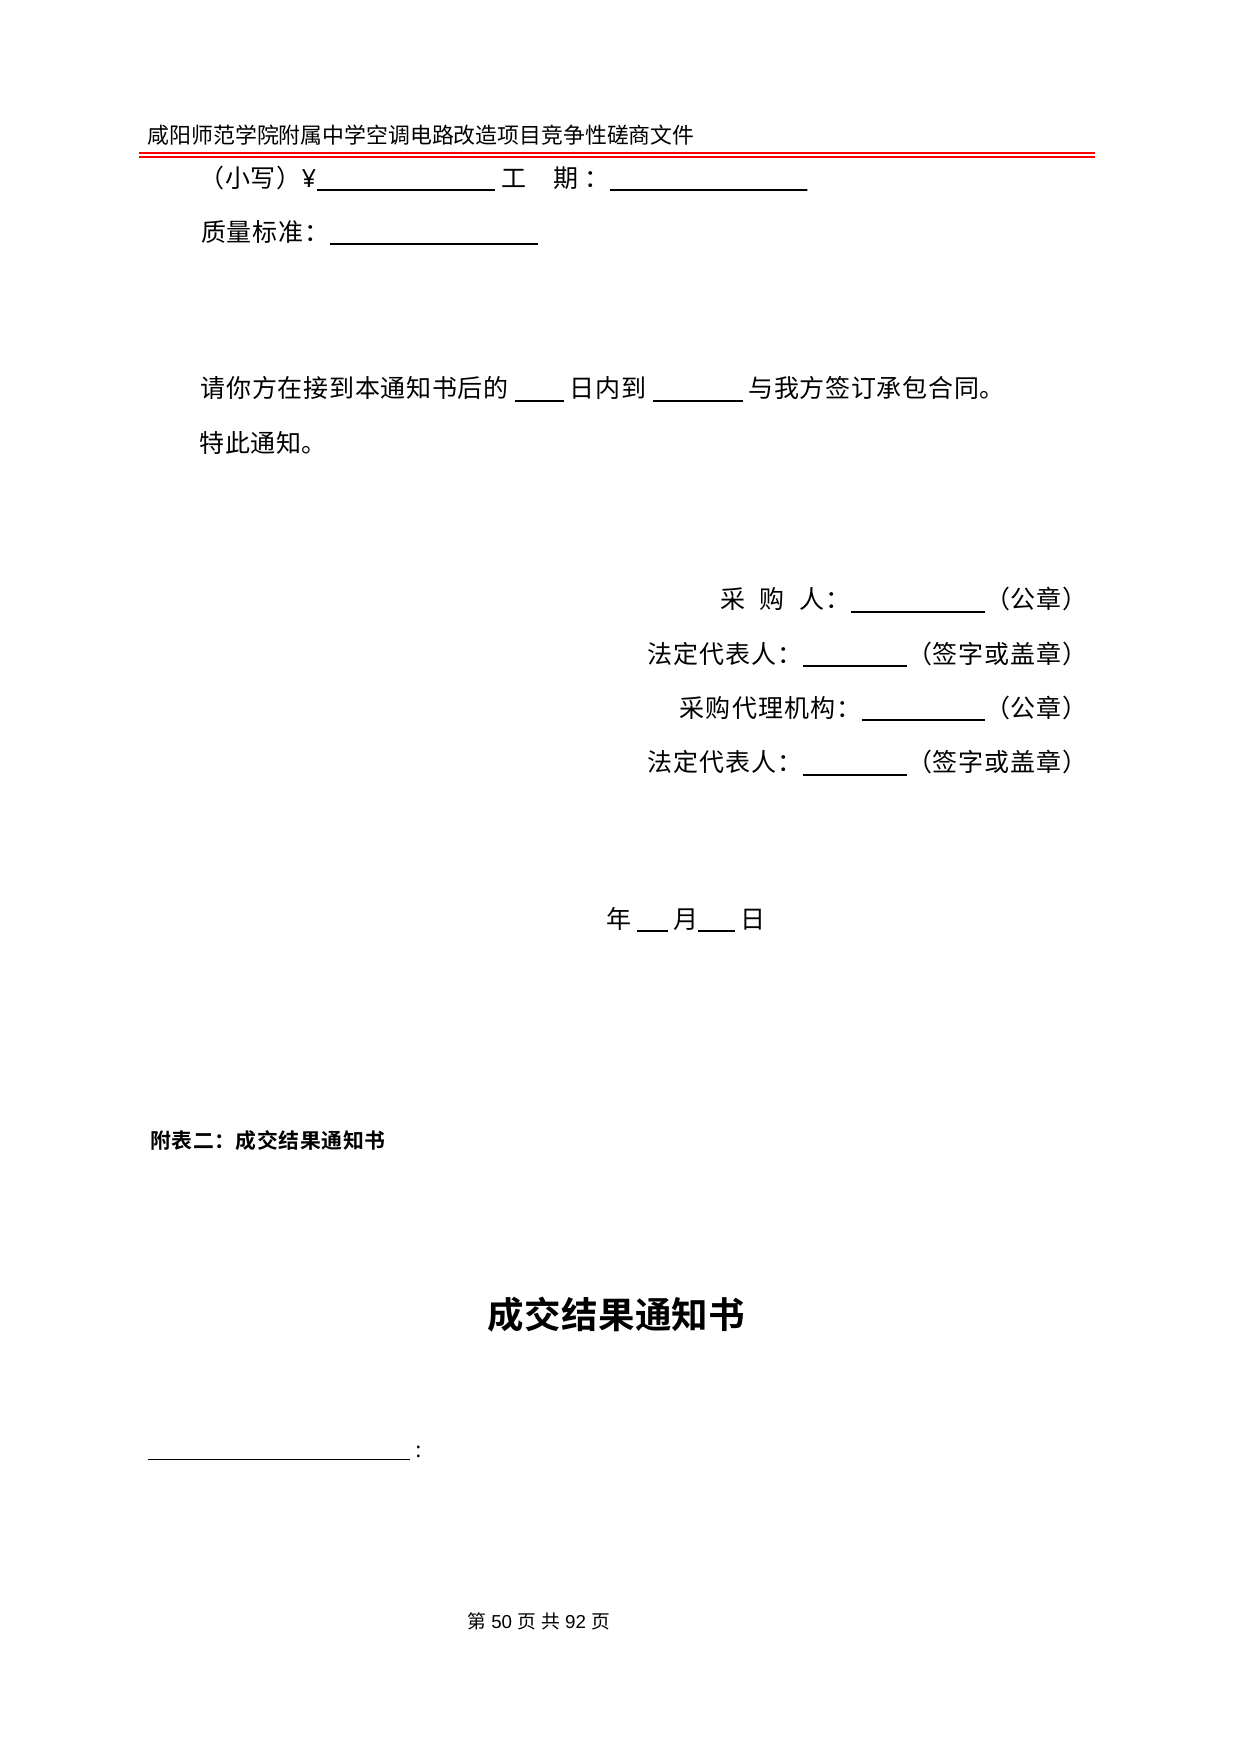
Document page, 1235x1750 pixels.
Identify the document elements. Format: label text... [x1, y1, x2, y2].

text 附表二：成交结果通知书 [150, 1126, 1087, 1154]
text 法定代表人： （签字或盖章） [147, 743, 1087, 779]
text 质量标准： [147, 212, 1087, 249]
text 特此通知。 [147, 423, 1087, 459]
text 年 月 日 [147, 899, 1087, 936]
text 法定代表人： （签字或盖章） [147, 634, 1087, 670]
text 采购代理机构： （公章） [147, 688, 1087, 725]
text 采 购 人： （公章） [147, 580, 1087, 616]
text 成交结果通知书 [487, 1289, 1087, 1338]
text （小写）¥ 工 期 ： [147, 158, 1087, 194]
text : [147, 1435, 1087, 1463]
text 请你方在接到本通知书后的 日内到 与我方签订承包合同。 [147, 369, 1087, 405]
